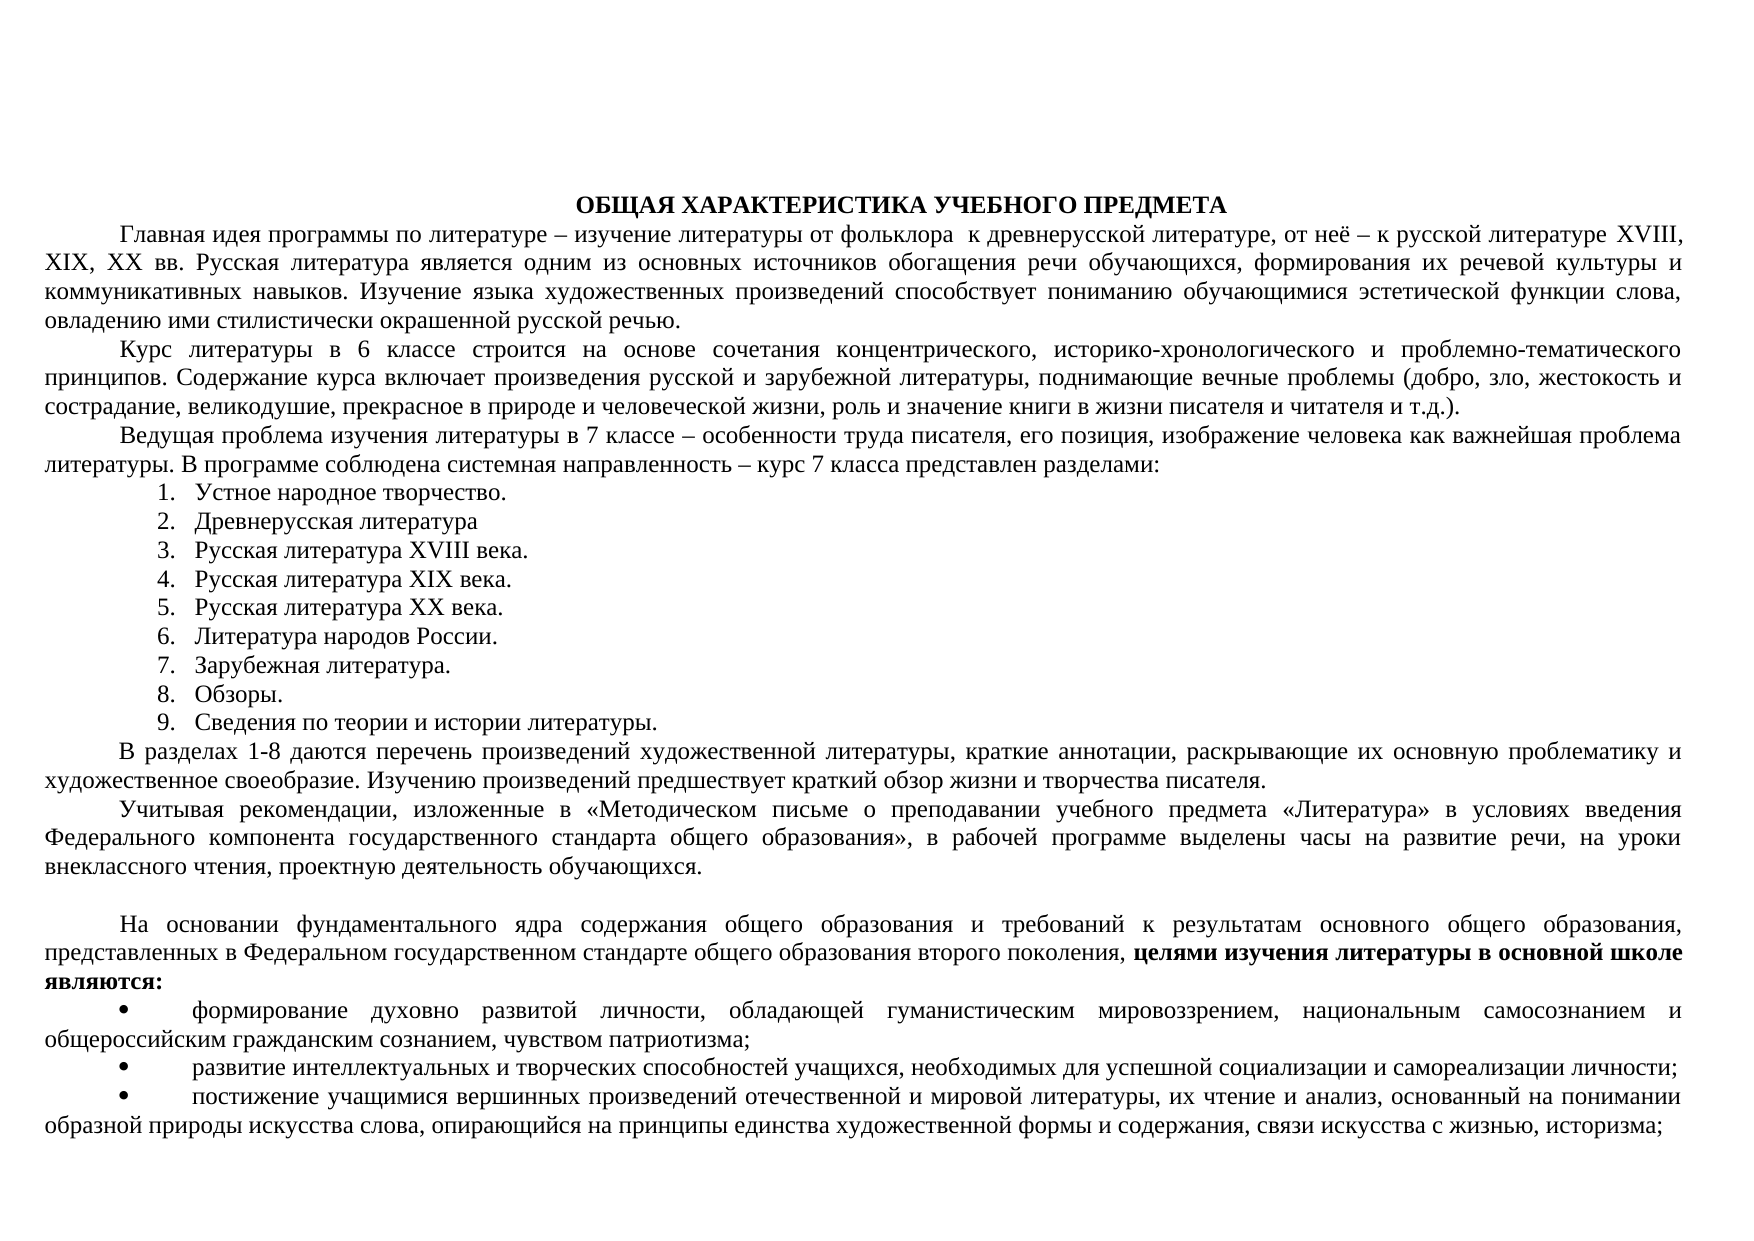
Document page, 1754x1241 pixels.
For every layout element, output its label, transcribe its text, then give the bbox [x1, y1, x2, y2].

list Русская литература XVIII века. [157, 535, 1683, 564]
list формирование духовно развитой личности, обладающей гуманистическим мировоззрением, национальным самосознанием и общероссийским гражданским сознанием, чувством патриотизма; [44, 995, 1683, 1052]
text В разделах 1-8 даются перечень произведений художественной литературы, краткие аннотации, раскрывающие их основную проблематику и художественное своеобразие. Изучению произведений предшествует краткий обзор жизни и творчества писателя. [44, 736, 1683, 794]
text На основании фундаментального ядра содержания общего образования и требований к результатам основного общего образования, представленных в Федеральном государственном стандарте общего образования второго поколения, целями изучения литературы в основной школе являются: [44, 909, 1683, 995]
text ОБЩАЯ ХАРАКТЕРИСТИКА УЧЕБНОГО ПРЕДМЕТА [119, 190, 1683, 219]
text Учитывая рекомендации, изложенные в «Методическом письме о преподавании учебного предмета «Литература» в условиях введения Федерального компонента государственного стандарта общего образования», в рабочей программе выделены часы на развитие речи, на уроки внеклассного чтения, проектную деятельность обучающихся. [44, 794, 1683, 880]
text Главная идея программы по литературе – изучение литературы от фольклора к древнерусской литературе, от неё – к русской литературе XVIII, XIX, XX вв. Русская литература является одним из основных источников обогащения речи обучающихся, формирования их речевой культуры и коммуникативных навыков. Изучение языка художественных произведений способствует пониманию обучающимися эстетической функции слова, овладению ими стилистически окрашенной русской речью. [44, 219, 1683, 334]
list Зарубежная литература. [157, 650, 1683, 679]
list развитие интеллектуальных и творческих способностей учащихся, необходимых для успешной социализации и самореализации личности; [44, 1052, 1683, 1081]
list Литература народов России. [157, 621, 1683, 650]
list постижение учащимися вершинных произведений отечественной и мировой литературы, их чтение и анализ, основанный на понимании образной природы искусства слова, опирающийся на принципы единства художественной формы и содержания, связи искусства с жизнью, историзма; [44, 1081, 1683, 1139]
text Курс литературы в 6 классе строится на основе сочетания концентрического, историко-хронологического и проблемно-тематического принципов. Содержание курса включает произведения русской и зарубежной литературы, поднимающие вечные проблемы (добро, зло, жестокость и сострадание, великодушие, прекрасное в природе и человеческой жизни, роль и значение книги в жизни писателя и читателя и т.д.). [44, 334, 1683, 420]
list Древнерусская литература [157, 506, 1683, 535]
list Сведения по теории и истории литературы. [157, 707, 1683, 736]
list Русская литература XIX века. [157, 564, 1683, 592]
text Ведущая проблема изучения литературы в 7 классе – особенности труда писателя, его позиция, изображение человека как важнейшая проблема литературы. В программе соблюдена системная направленность – курс 7 класса представлен разделами: [44, 420, 1683, 477]
list Устное народное творчество. [157, 477, 1683, 506]
list Обзоры. [157, 679, 1683, 707]
list Русская литература XX века. [157, 592, 1683, 621]
